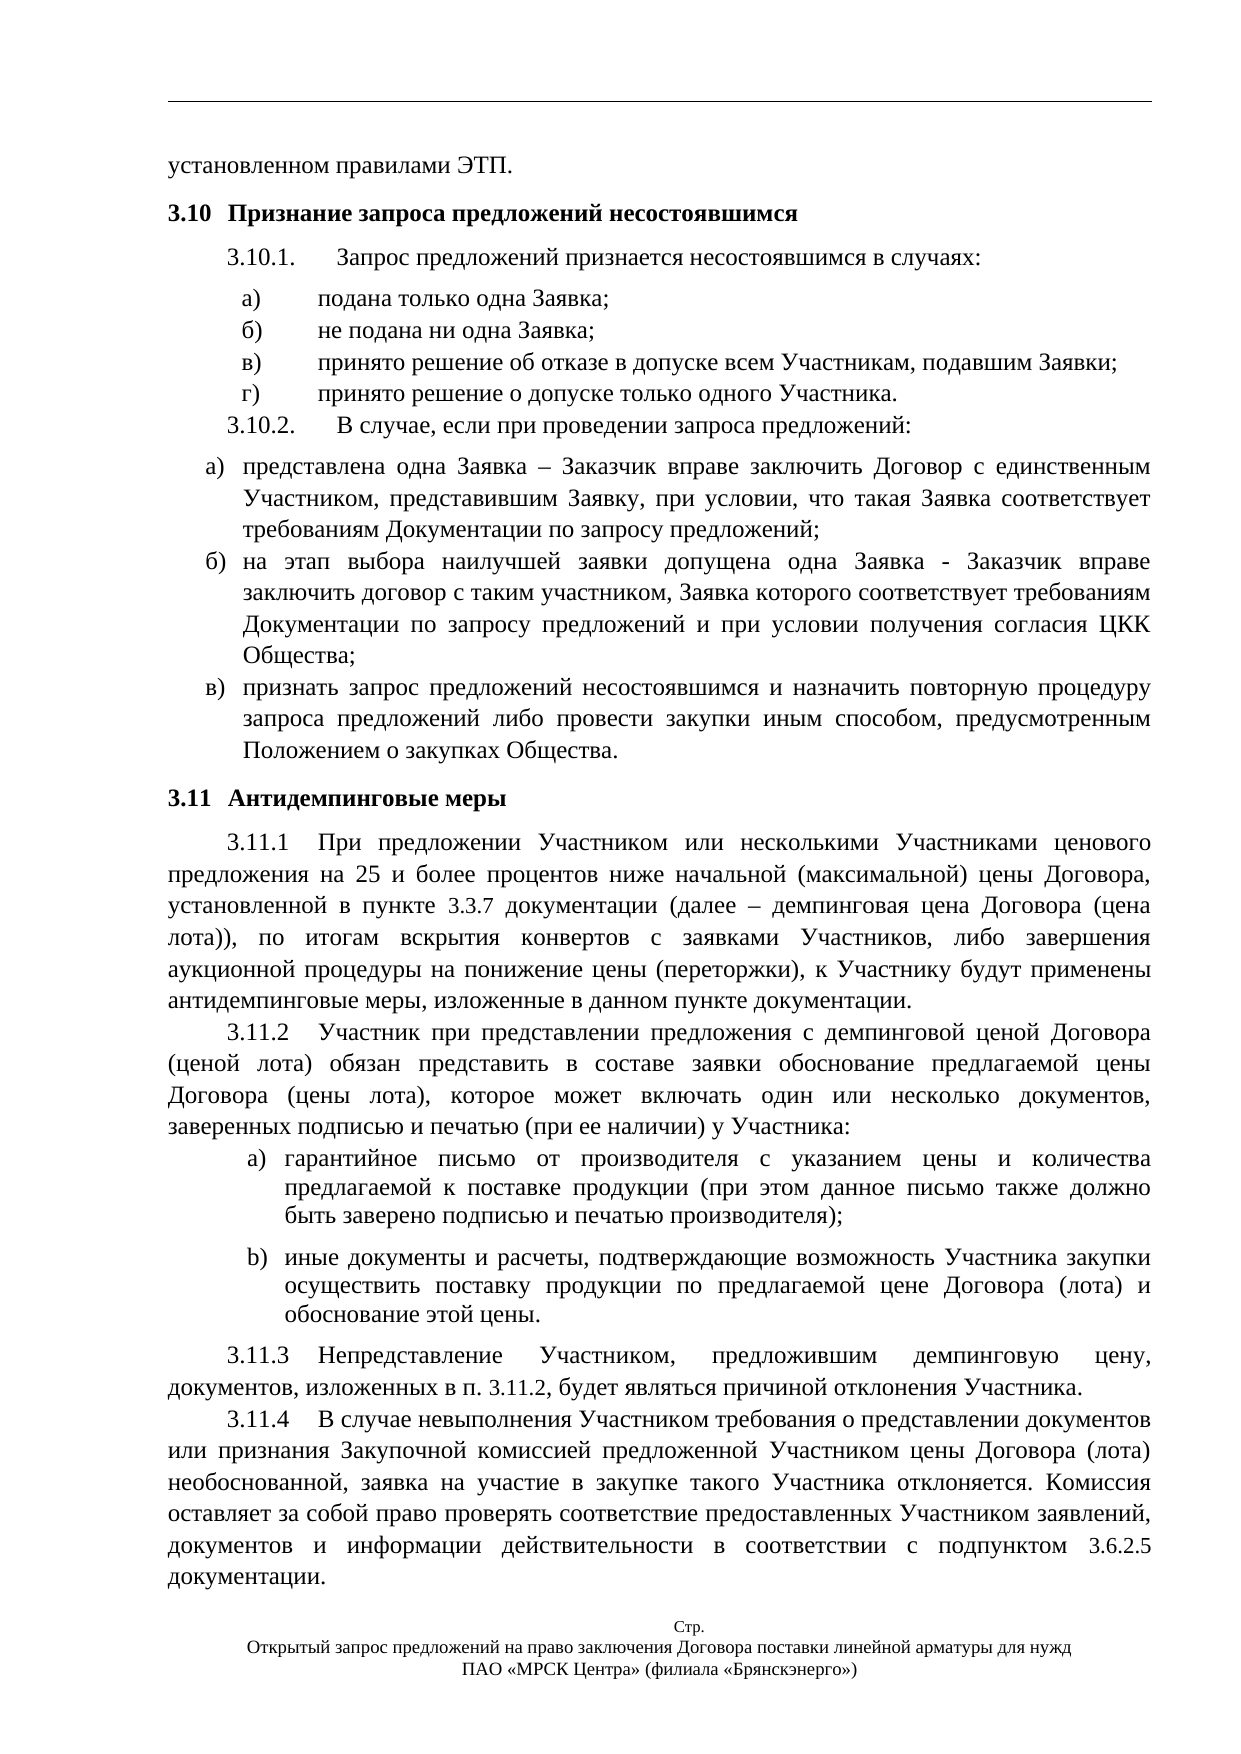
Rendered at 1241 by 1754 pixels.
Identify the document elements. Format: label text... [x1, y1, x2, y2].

list не подана ни одна Заявка; [168, 315, 1152, 344]
list При предложении Участником или несколькими Участниками ценового предложения на 25 и более процентов ниже начальной (максимальной) цены Договора, установленной в пункте 3.3.7 документации (далее – демпинговая цена Договора (цена лота)), по итогам вскрытия конвертов с заявками Участников, либо завершения аукционной процедуры на понижение цены (переторжки), к Участнику будут применены антидемпинговые меры, изложенные в данном пункте документации. [168, 827, 1152, 1014]
list Запрос предложений признается несостоявшимся в случаях: [168, 242, 1152, 271]
list Непредставление Участником, предложившим демпинговую цену, документов, изложенных в п. 3.11.2, будет являться причиной отклонения Участника. [168, 1341, 1152, 1401]
list представлена одна Заявка – Заказчик вправе заключить Договор с единственным Участником, представившим Заявку, при условии, что такая Заявка соответствует требованиям Документации по запросу предложений; [205, 451, 1152, 543]
subtitle Антидемпинговые меры [168, 783, 1152, 812]
subtitle Признание запроса предложений несостоявшимся [168, 198, 1152, 227]
list признать запрос предложений несостоявшимся и назначить повторную процедуру запроса предложений либо провести закупки иным способом, предусмотренным Положением о закупках Общества. [205, 672, 1152, 764]
list на этап выбора наилучшей заявки допущена одна Заявка - Заказчик вправе заключить договор с таким участником, Заявка которого соответствует требованиям Документации по запросу предложений и при условии получения согласия ЦКК Общества; [205, 546, 1152, 669]
list иные документы и расчеты, подтверждающие возможность Участника закупки осуществить поставку продукции по предлагаемой цене Договора (лота) и обоснование этой цены. [247, 1242, 1152, 1328]
list принято решение об отказе в допуске всем Участникам, подавшим Заявки; [168, 347, 1152, 375]
list гарантийное письмо от производителя с указанием цены и количества предлагаемой к поставке продукции (при этом данное письмо также должно быть заверено подписью и печатью производителя); [247, 1143, 1152, 1229]
list В случае, если при проведении запроса предложений: [168, 410, 1152, 438]
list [168, 150, 1152, 179]
list подана только одна Заявка; [168, 283, 1152, 312]
list Участник при представлении предложения с демпинговой ценой Договора (ценой лота) обязан представить в составе заявки обоснование предлагаемой цены Договора (цены лота), которое может включать один или несколько документов, заверенных подписью и печатью (при ее наличии) у Участника: [168, 1017, 1152, 1140]
list принято решение о допуске только одного Участника. [168, 378, 1152, 407]
list В случае невыполнения Участником требования о представлении документов или признания Закупочной комиссией предложенной Участником цены Договора (лота) необоснованной, заявка на участие в закупке такого Участника отклоняется. Комиссия оставляет за собой право проверять соответствие предоставленных Участником заявлений, документов и информации действительности в соответствии с подпунктом 3.6.2.5 документации. [168, 1404, 1152, 1590]
